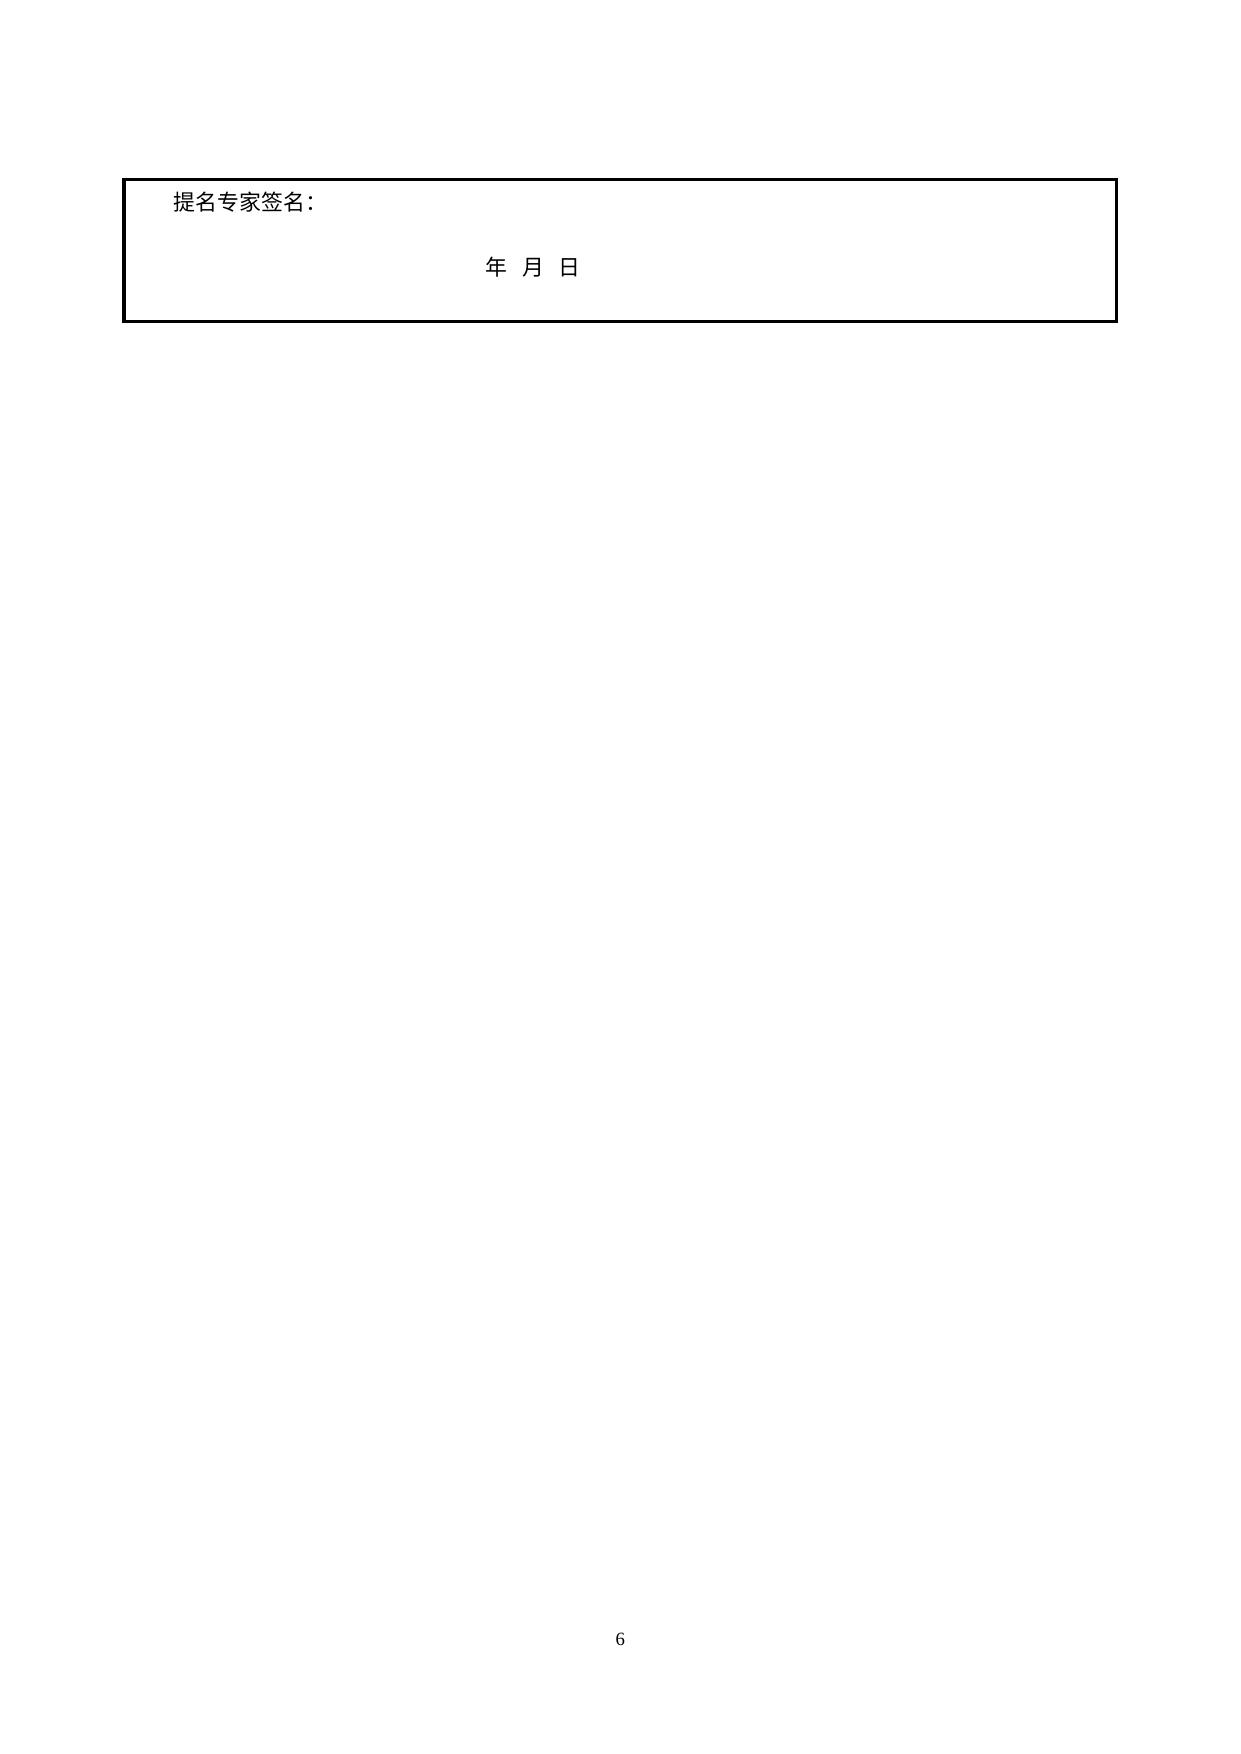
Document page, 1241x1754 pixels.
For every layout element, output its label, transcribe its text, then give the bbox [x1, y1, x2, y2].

table_cell 提名专家签名： 年 月 日 [126, 181, 1115, 320]
